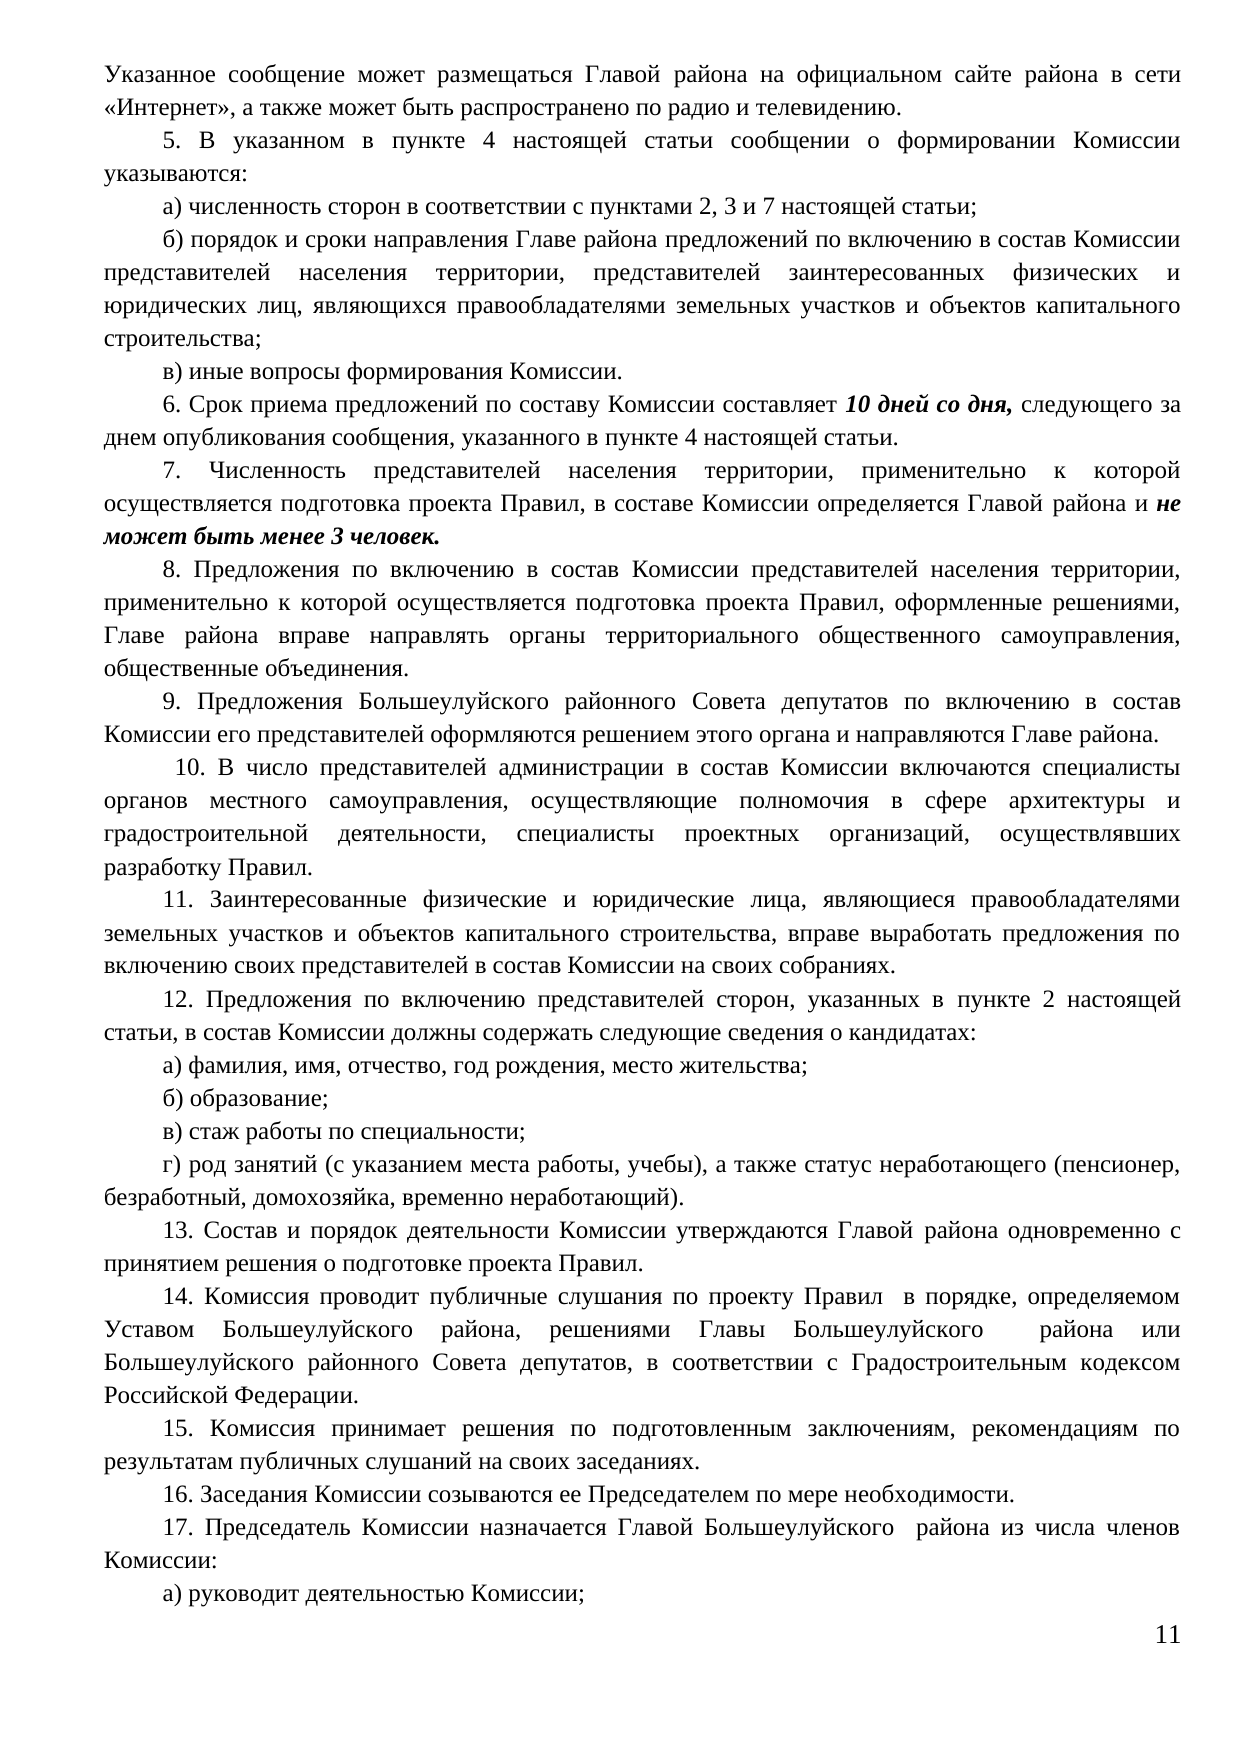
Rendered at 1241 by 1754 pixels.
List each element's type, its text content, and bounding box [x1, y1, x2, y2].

text 5. В указанном в пункте 4 настоящей статьи сообщении о формировании Комиссии указываются: [103, 125, 1181, 187]
text 7. Численность представителей населения территории, применительно к которой осуществляется подготовка проекта Правил, в составе Комиссии определяется Главой района и не может быть менее 3 человек. [103, 455, 1181, 550]
text 16. Заседания Комиссии созываются ее Председателем по мере необходимости. [103, 1479, 1181, 1508]
text г) род занятий (с указанием места работы, учебы), а также статус неработающего (пенсионер, безработный, домохозяйка, временно неработающий). [103, 1149, 1181, 1211]
text 11. Заинтересованные физические и юридические лица, являющиеся правообладателями земельных участков и объектов капитального строительства, вправе выработать предложения по включению своих представителей в состав Комиссии на своих собраниях. [103, 884, 1181, 979]
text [103, 59, 1181, 121]
text в) стаж работы по специальности; [103, 1116, 1181, 1144]
text 9. Предложения Большеулуйского районного Совета депутатов по включению в состав Комиссии его представителей оформляются решением этого органа и направляются Главе района. [103, 686, 1181, 748]
text а) фамилия, имя, отчество, год рождения, место жительства; [103, 1050, 1181, 1078]
text 6. Срок приема предложений по составу Комиссии составляет 10 дней со дня, следующего за днем опубликования сообщения, указанного в пункте 4 настоящей статьи. [103, 389, 1181, 451]
text б) образование; [103, 1083, 1181, 1111]
text 13. Состав и порядок деятельности Комиссии утверждаются Главой района одновременно с принятием решения о подготовке проекта Правил. [103, 1215, 1181, 1277]
text а) руководит деятельностью Комиссии; [103, 1578, 1181, 1607]
text 10. В число представителей администрации в состав Комиссии включаются специалисты органов местного самоуправления, осуществляющие полномочия в сфере архитектуры и градостроительной деятельности, специалисты проектных организаций, осуществлявших разработку Правил. [103, 752, 1181, 880]
text 15. Комиссия принимает решения по подготовленным заключениям, рекомендациям по результатам публичных слушаний на своих заседаниях. [103, 1413, 1181, 1475]
text б) порядок и сроки направления Главе района предложений по включению в состав Комиссии представителей населения территории, представителей заинтересованных физических и юридических лиц, являющихся правообладателями земельных участков и объектов капитального строительства; [103, 224, 1181, 352]
text в) иные вопросы формирования Комиссии. [103, 356, 1181, 385]
text а) численность сторон в соответствии с пунктами 2, 3 и 7 настоящей статьи; [103, 191, 1181, 220]
text 17. Председатель Комиссии назначается Главой Большеулуйского района из числа членов Комиссии: [103, 1512, 1181, 1574]
text 14. Комиссия проводит публичные слушания по проекту Правил в порядке, определяемом Уставом Большеулуйского района, решениями Главы Большеулуйского района или Большеулуйского районного Совета депутатов, в соответствии с Градостроительным кодексом Российской Федерации. [103, 1281, 1181, 1409]
text 12. Предложения по включению представителей сторон, указанных в пункте 2 настоящей статьи, в состав Комиссии должны содержать следующие сведения о кандидатах: [103, 984, 1181, 1045]
text 8. Предложения по включению в состав Комиссии представителей населения территории, применительно к которой осуществляется подготовка проекта Правил, оформленные решениями, Главе района вправе направлять органы территориального общественного самоуправления, общественные объединения. [103, 554, 1181, 682]
